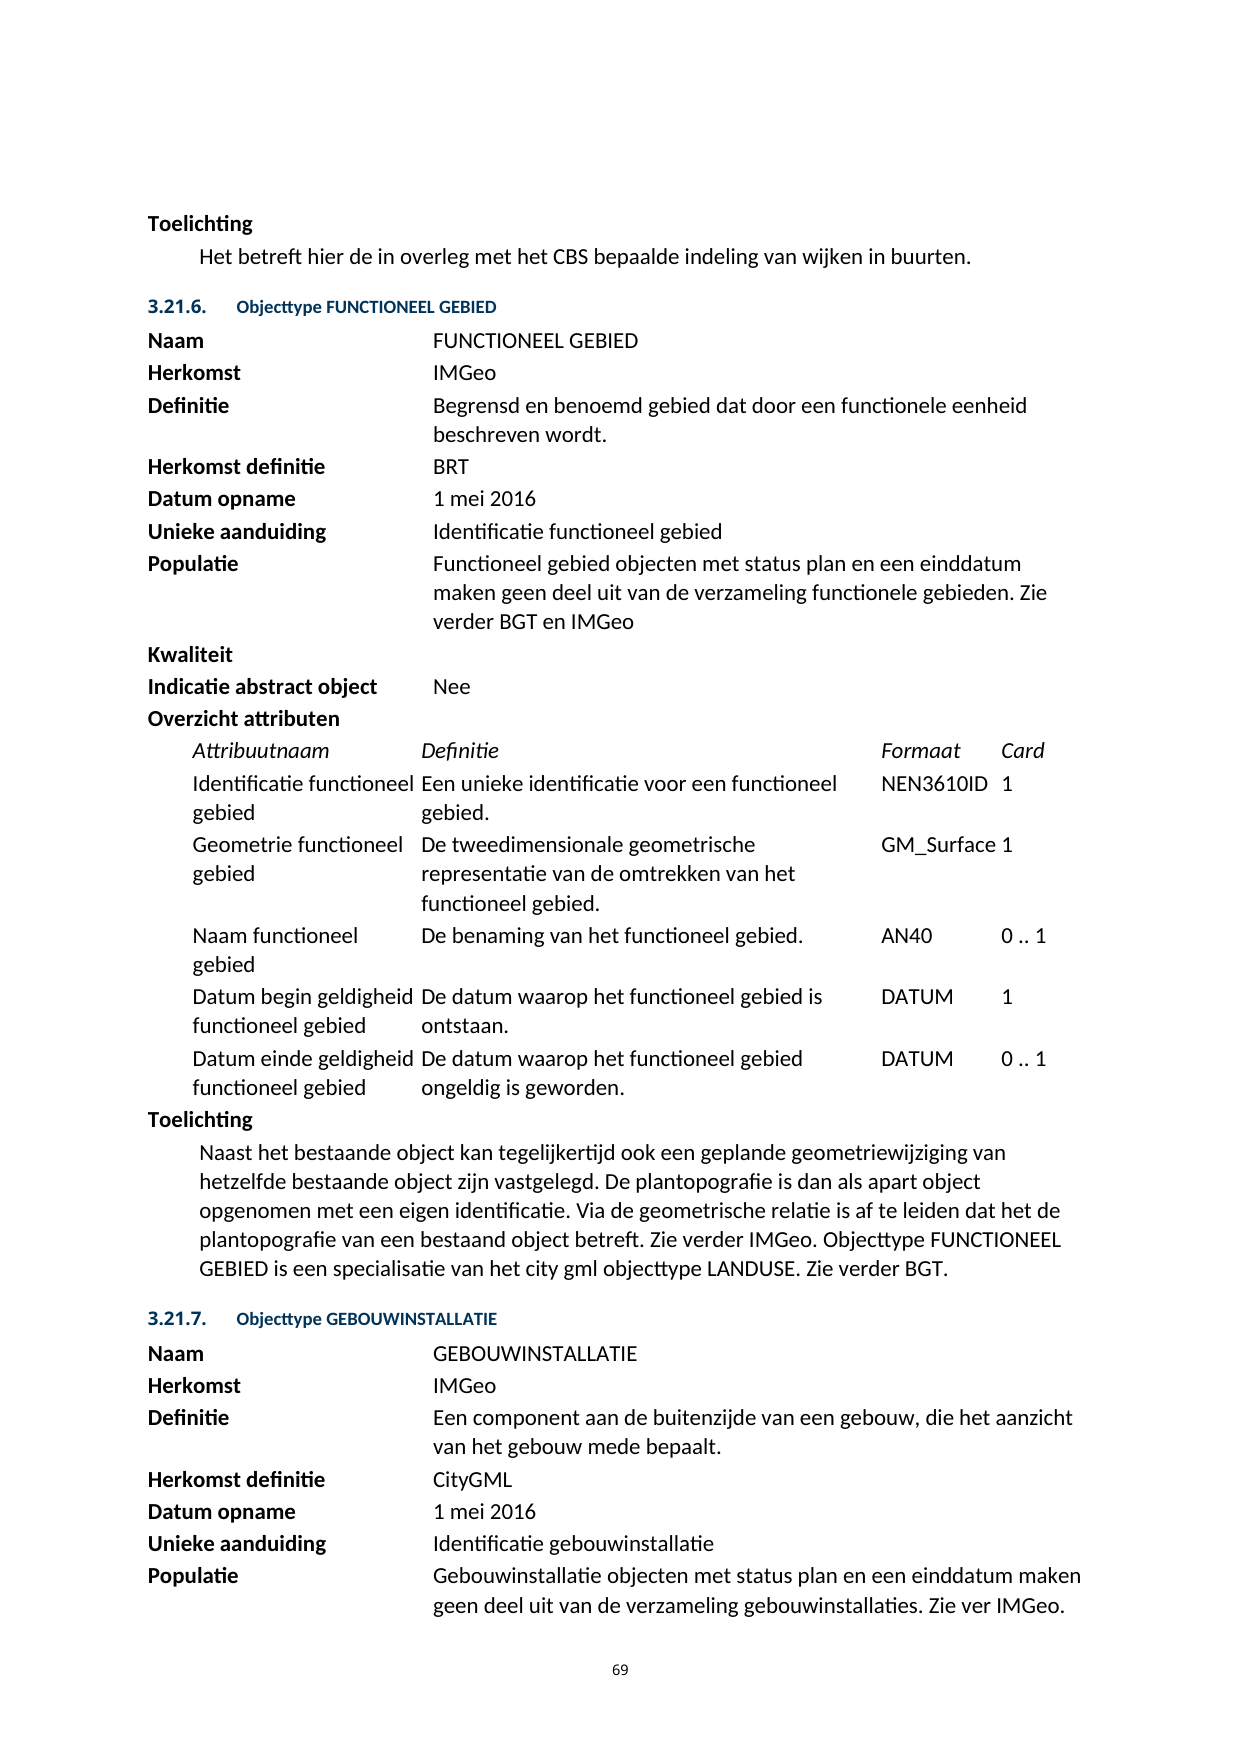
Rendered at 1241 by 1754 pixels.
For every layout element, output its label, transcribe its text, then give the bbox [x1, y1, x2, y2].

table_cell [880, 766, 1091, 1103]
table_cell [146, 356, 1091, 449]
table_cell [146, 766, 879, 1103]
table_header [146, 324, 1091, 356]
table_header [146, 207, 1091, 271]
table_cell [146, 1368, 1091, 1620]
subtitle Objecttype FUNCTIONEEL GEBIED [148, 271, 1092, 323]
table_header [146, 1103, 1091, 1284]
subtitle Objecttype GEBOUWINSTALLATIE [148, 1284, 1092, 1336]
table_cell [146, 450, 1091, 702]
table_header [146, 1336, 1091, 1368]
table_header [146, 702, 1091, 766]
